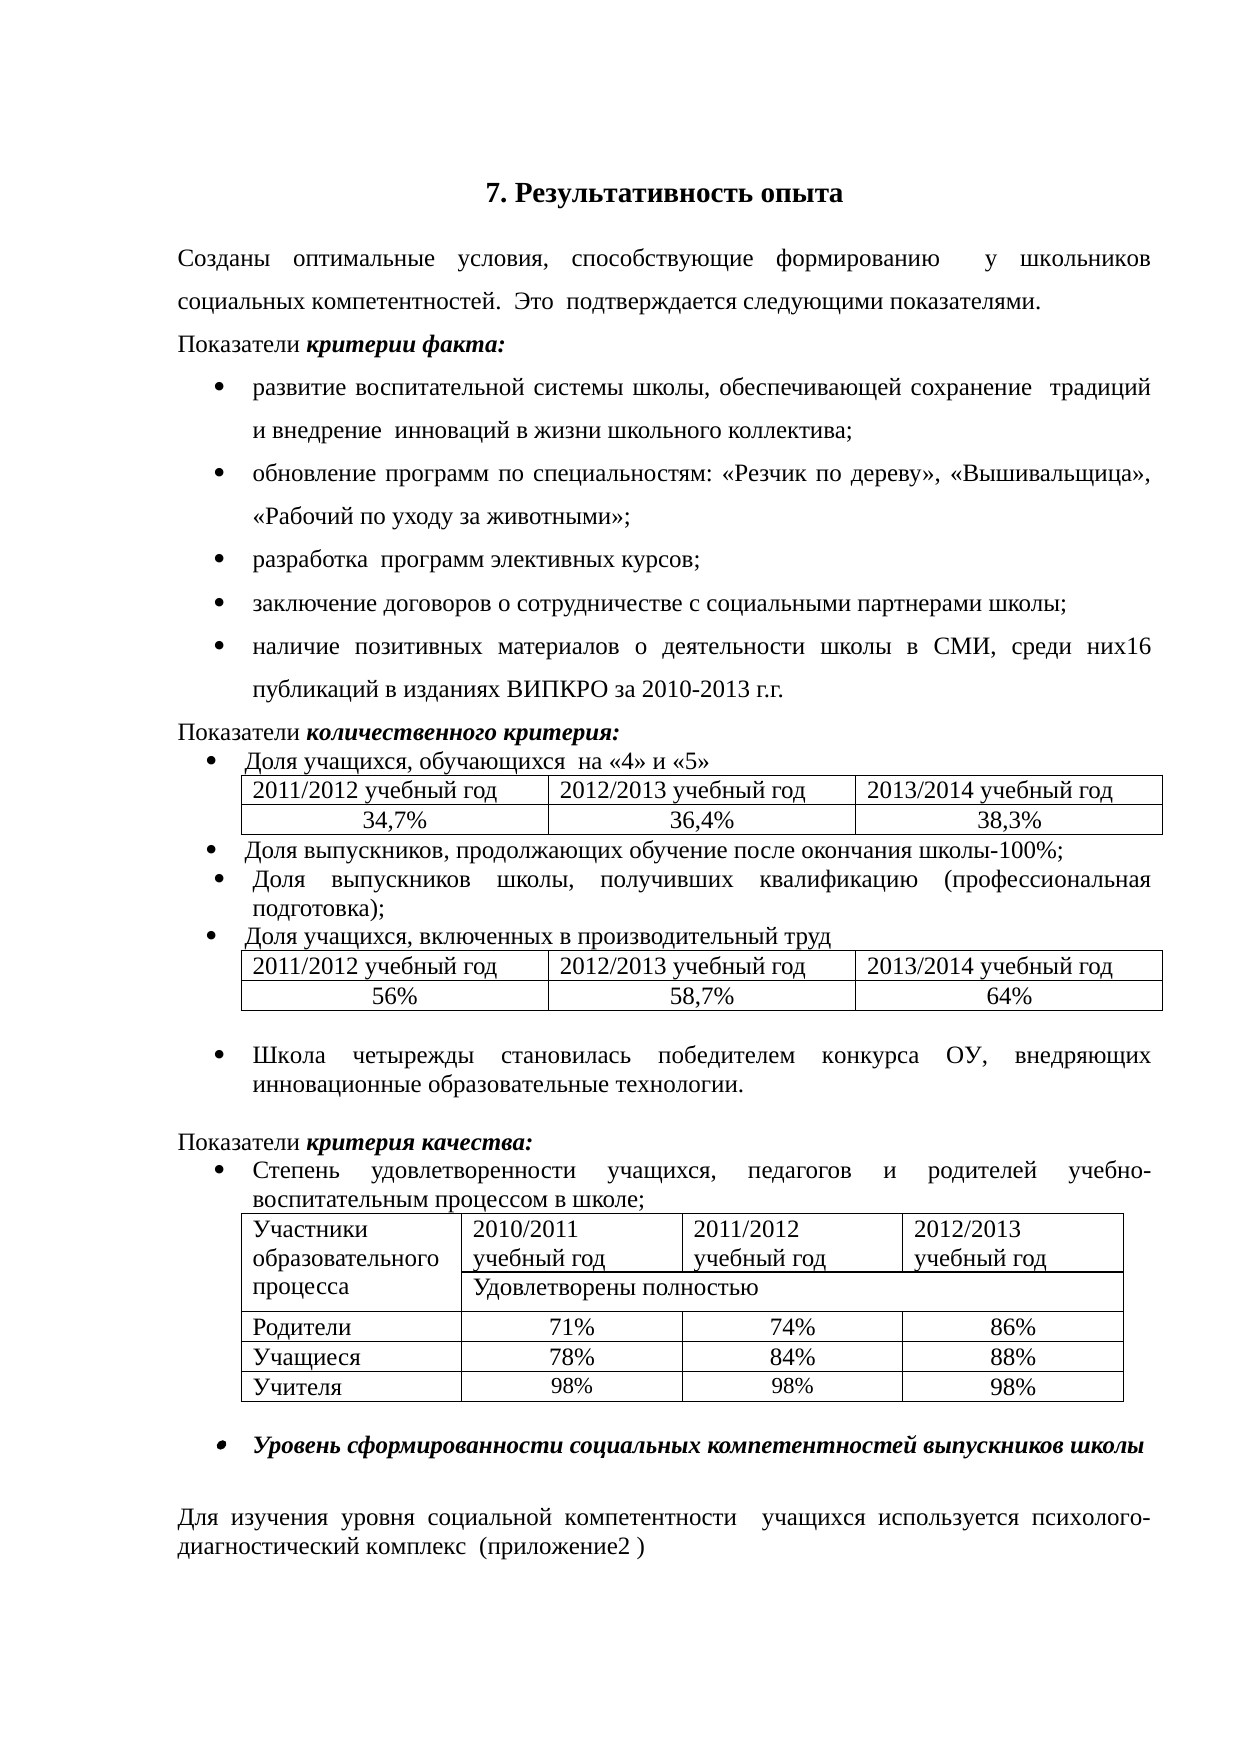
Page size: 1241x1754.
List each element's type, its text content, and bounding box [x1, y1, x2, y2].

table_cell 86% [903, 1312, 1123, 1341]
list Степень удовлетворенности учащихся, педагогов и родителей учебно-воспитательным процессом в школе; [215, 1155, 1152, 1213]
table_cell 98% [683, 1372, 902, 1401]
list Для изучения уровня социальной компетентности учащихся используется психолого-диагностический комплекс (приложение2 ) [177, 1502, 1152, 1560]
list наличие позитивных материалов о деятельности школы в СМИ, среди них16 публикаций в изданиях ВИПКРО за 2010-2013 г.г. [215, 631, 1152, 703]
table_cell 78% [462, 1342, 682, 1371]
table_header 2012/2013 учебный год [903, 1214, 1123, 1271]
table_header 2011/2012 учебный год [242, 776, 548, 804]
table_cell 98% [903, 1372, 1123, 1401]
table_cell Учителя [242, 1372, 461, 1401]
table_header 2011/2012 учебный год [242, 951, 548, 980]
table_cell 56% [242, 981, 548, 1010]
list заключение договоров о сотрудничестве с социальными партнерами школы; [215, 588, 1152, 616]
table_cell 98% [462, 1372, 682, 1401]
table_cell 74% [683, 1312, 902, 1341]
table_cell 34,7% [242, 805, 548, 834]
table_cell 88% [903, 1342, 1123, 1371]
table_header 2011/2012 учебный год [683, 1214, 902, 1271]
list Доля выпускников, продолжающих обучение после окончания школы-100%; [207, 835, 1152, 864]
text Показатели критерии факта: [177, 329, 1152, 358]
table_header Участники образовательного процесса [242, 1214, 461, 1311]
table_cell 64% [856, 981, 1162, 1010]
list развитие воспитательной системы школы, обеспечивающей сохранение традиций и внедрение инноваций в жизни школьного коллектива; [215, 372, 1152, 444]
table_cell 84% [683, 1342, 902, 1371]
list Доля учащихся, обучающихся на «4» и «5» [207, 746, 1152, 774]
table_cell Учащиеся [242, 1342, 461, 1371]
text Показатели критерия качества: [177, 1127, 1152, 1155]
table_cell Удовлетворены полностью [462, 1273, 1123, 1311]
list обновление программ по специальностям: «Резчик по дереву», «Вышивальщица», «Рабочий по уходу за животными»; [215, 458, 1152, 530]
list Уровень сформированности социальных компетентностей выпускников школы [215, 1430, 1152, 1459]
table_cell 58,7% [549, 981, 855, 1010]
table_cell Родители [242, 1312, 461, 1341]
list разработка программ элективных курсов; [215, 544, 1152, 573]
table_header 2012/2013 учебный год [549, 951, 855, 980]
table_header 2012/2013 учебный год [549, 776, 855, 804]
table_cell 36,4% [549, 805, 855, 834]
text 7. Результативность опыта [177, 176, 1152, 209]
text Показатели количественного критерия: [177, 717, 1152, 746]
list Доля учащихся, включенных в производительный труд [207, 921, 1152, 950]
list Школа четырежды становилась победителем конкурса ОУ, внедряющих инновационные образовательные технологии. [215, 1040, 1152, 1097]
list Доля выпускников школы, получивших квалификацию (профессиональная подготовка); [215, 864, 1152, 921]
table_header 2013/2014 учебный год [856, 776, 1162, 804]
table_header 2010/2011 учебный год [462, 1214, 682, 1271]
table_header 2013/2014 учебный год [856, 951, 1162, 980]
table_cell 38,3% [856, 805, 1162, 834]
table_cell 71% [462, 1312, 682, 1341]
text Созданы оптимальные условия, способствующие формированию у школьников социальных компетентностей. Это подтверждается следующими показателями. [177, 243, 1152, 314]
